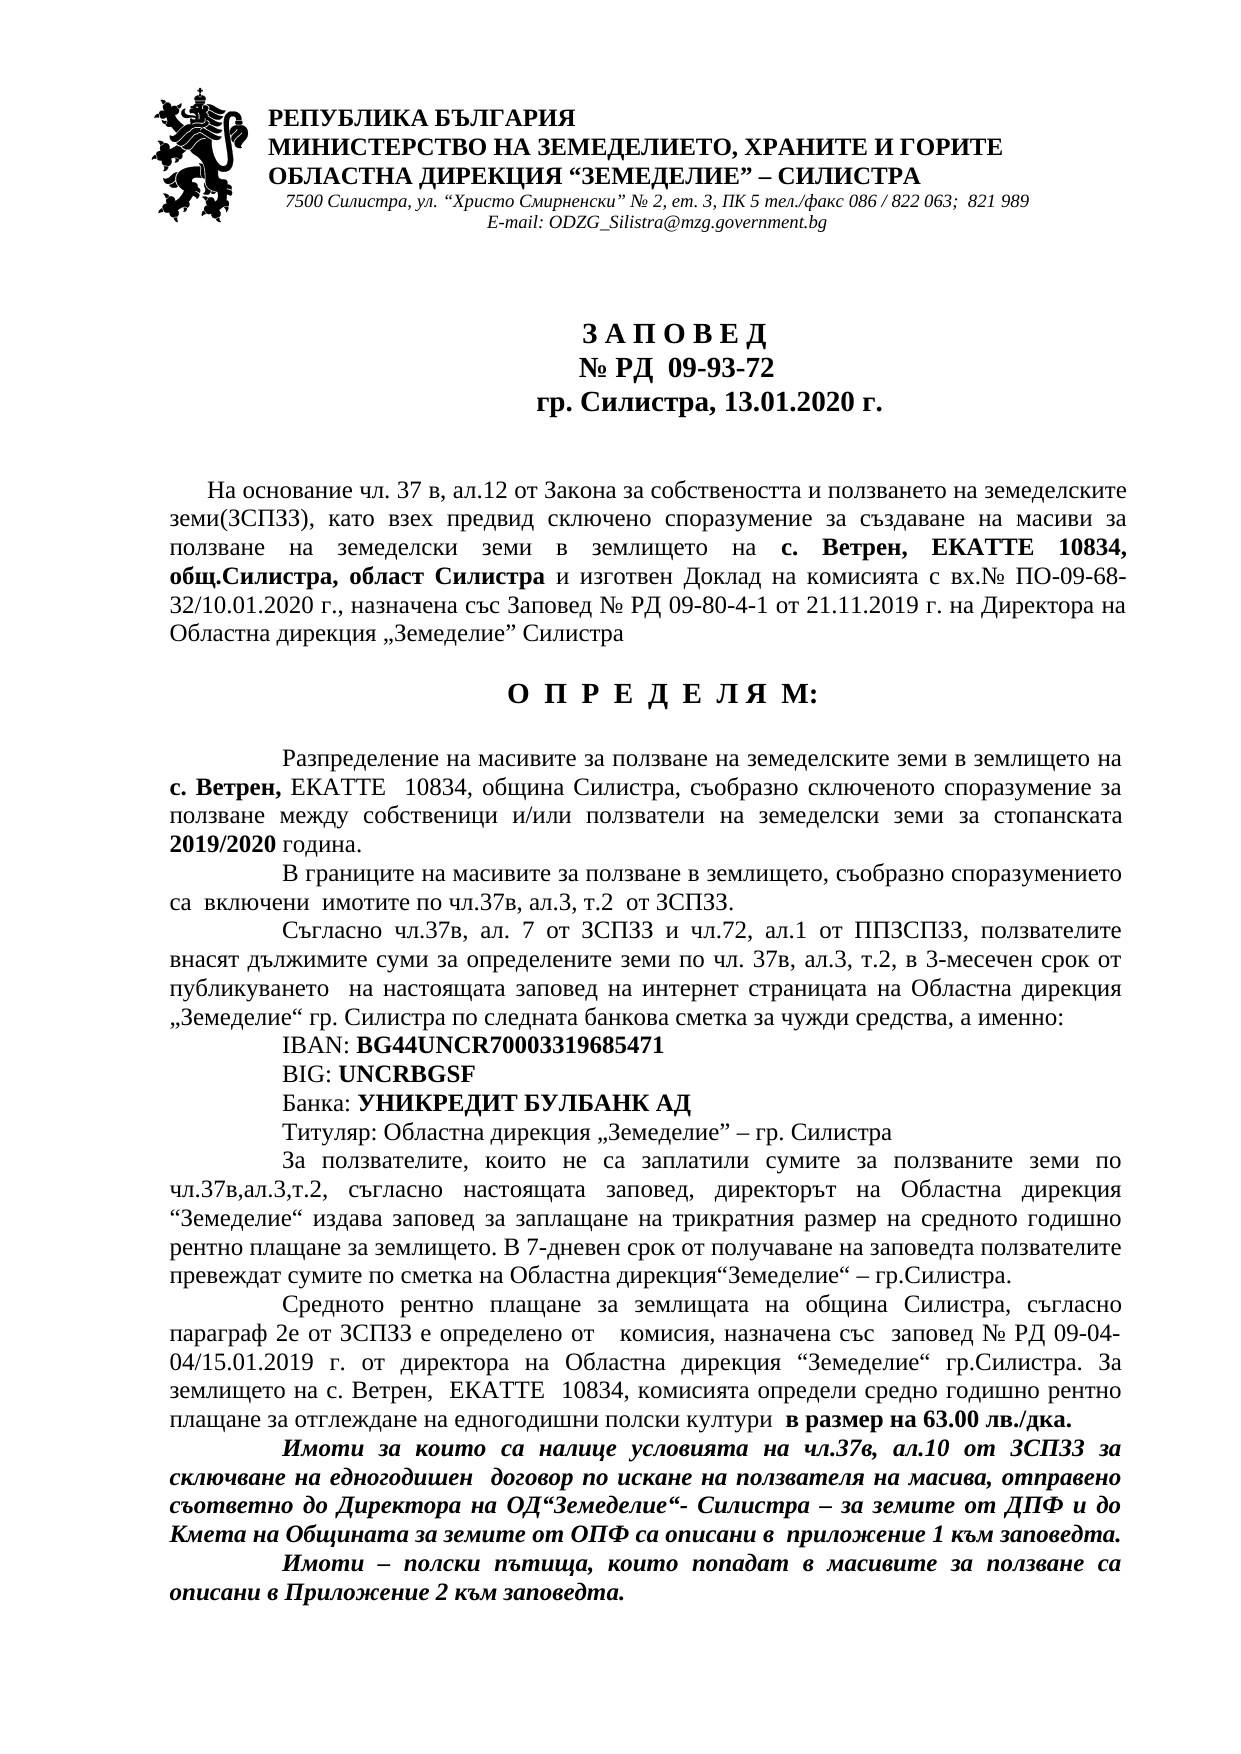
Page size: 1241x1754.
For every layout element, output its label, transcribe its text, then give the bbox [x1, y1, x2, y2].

text З А П О В Е Д [507, 317, 1034, 350]
text Средното рентно плащане за землищата на община Силистра, съгласно параграф 2е от ЗСПЗЗ е определено от комисия, назначена със заповед № РД 09-04-04/15.01.2019 г. от директора на Областна дирекция “Земеделие“ гр.Силистра. За землището на с. Ветрен, ЕКАТТЕ 10834, комисията определи средно годишно рентно плащане за отглеждане на едногодишни полски култури в размер на 63.00 лв./дка. [169, 1289, 1123, 1433]
text О П Р Е Д Е Л Я М: [432, 676, 1034, 709]
text В границите на масивите за ползване в землището, съобразно споразумението са включени имотите по чл.37в, ал.3, т.2 от ЗСПЗЗ. [169, 858, 1123, 916]
text Титуляр: Областна дирекция „Земеделие” – гр. Силистра [207, 1117, 1034, 1146]
text Имоти – полски пътища, които попадат в масивите за ползване са описани в Приложение 2 към заповедта. [169, 1548, 1123, 1606]
text гр. Силистра, 13.01.2020 г. [432, 384, 1034, 417]
text Имоти за които са налице условията на чл.37в, ал.10 от ЗСПЗЗ за сключване на едногодишен договор по искане на ползвателя на масива, отправено съответно до Директора на ОД“Земеделие“- Силистра – за земите от ДПФ и до Кмета на Общината за земите от ОПФ са описани в приложение 1 към заповедта. [169, 1433, 1123, 1548]
text IBAN: BG44UNCR70003319685471 [169, 1031, 1123, 1059]
text Разпределение на масивите за ползване на земеделските земи в землището на с. Ветрен, ЕКАТТЕ 10834, община Силистра, съобразно сключеното споразумение за ползване между собственици и/или ползватели на земеделски земи за стопанската 2019/2020 година. [169, 743, 1123, 858]
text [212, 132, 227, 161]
text Съгласно чл.37в, ал. 7 от ЗСПЗЗ и чл.72, ал.1 от ППЗСПЗЗ, ползвателите внасят дължимите суми за определените земи по чл. 37в, ал.3, т.2, в 3-месечен срок от публикуването на настоящата заповед на интернет страницата на Областна дирекция „Земеделие“ гр. Силистра по следната банкова сметка за чужди средства, а именно: [169, 916, 1123, 1031]
text На основание чл. 37 в, ал.12 от Закона за собствеността и ползването на земеделските земи(ЗСПЗЗ), като взех предвид сключено споразумение за създаване на масиви за ползване на земеделски земи в землището на с. Ветрен, ЕКАТТЕ 10834, общ.Силистра, област Силистра и изготвен Доклад на комисията с вх.№ ПО-09-68-32/10.01.2020 г., назначена със Заповед № РД 09-80-4-1 от 21.11.2019 г. на Директора на Областна дирекция „Земеделие” Силистра [169, 475, 1127, 647]
text областна дирекция “земеделие” – силистра [219, 161, 1034, 190]
text министерство на земеделието, храните И гОРИТЕ [231, 132, 1034, 161]
text Банка: УНИКРЕДИТ БУЛБАНК АД [169, 1088, 1123, 1117]
text 7500 Силистра, ул. “Христо Смирненски” № 2, ет. 3, пк 5 тел./факс 086 / 822 063; 821 989 Е-mail: odzg_Silistra@mzg.government.bg [207, 190, 1046, 233]
text BIG: UNCRBGSF [169, 1059, 1123, 1088]
text За ползвателите, които не са заплатили сумите за ползваните земи по чл.37в,ал.3,т.2, съгласно настоящата заповед, директорът на Областна дирекция “Земеделие“ издава заповед за заплащане на трикратния размер на средното годишно рентно плащане за землището. В 7-дневен срок от получаване на заповедта ползвателите превеждат сумите по сметка на Областна дирекция“Земеделие“ – гр.Силистра. [169, 1146, 1123, 1289]
text република българия [207, 103, 1034, 132]
text № РД 09-93-72 [207, 350, 1034, 384]
